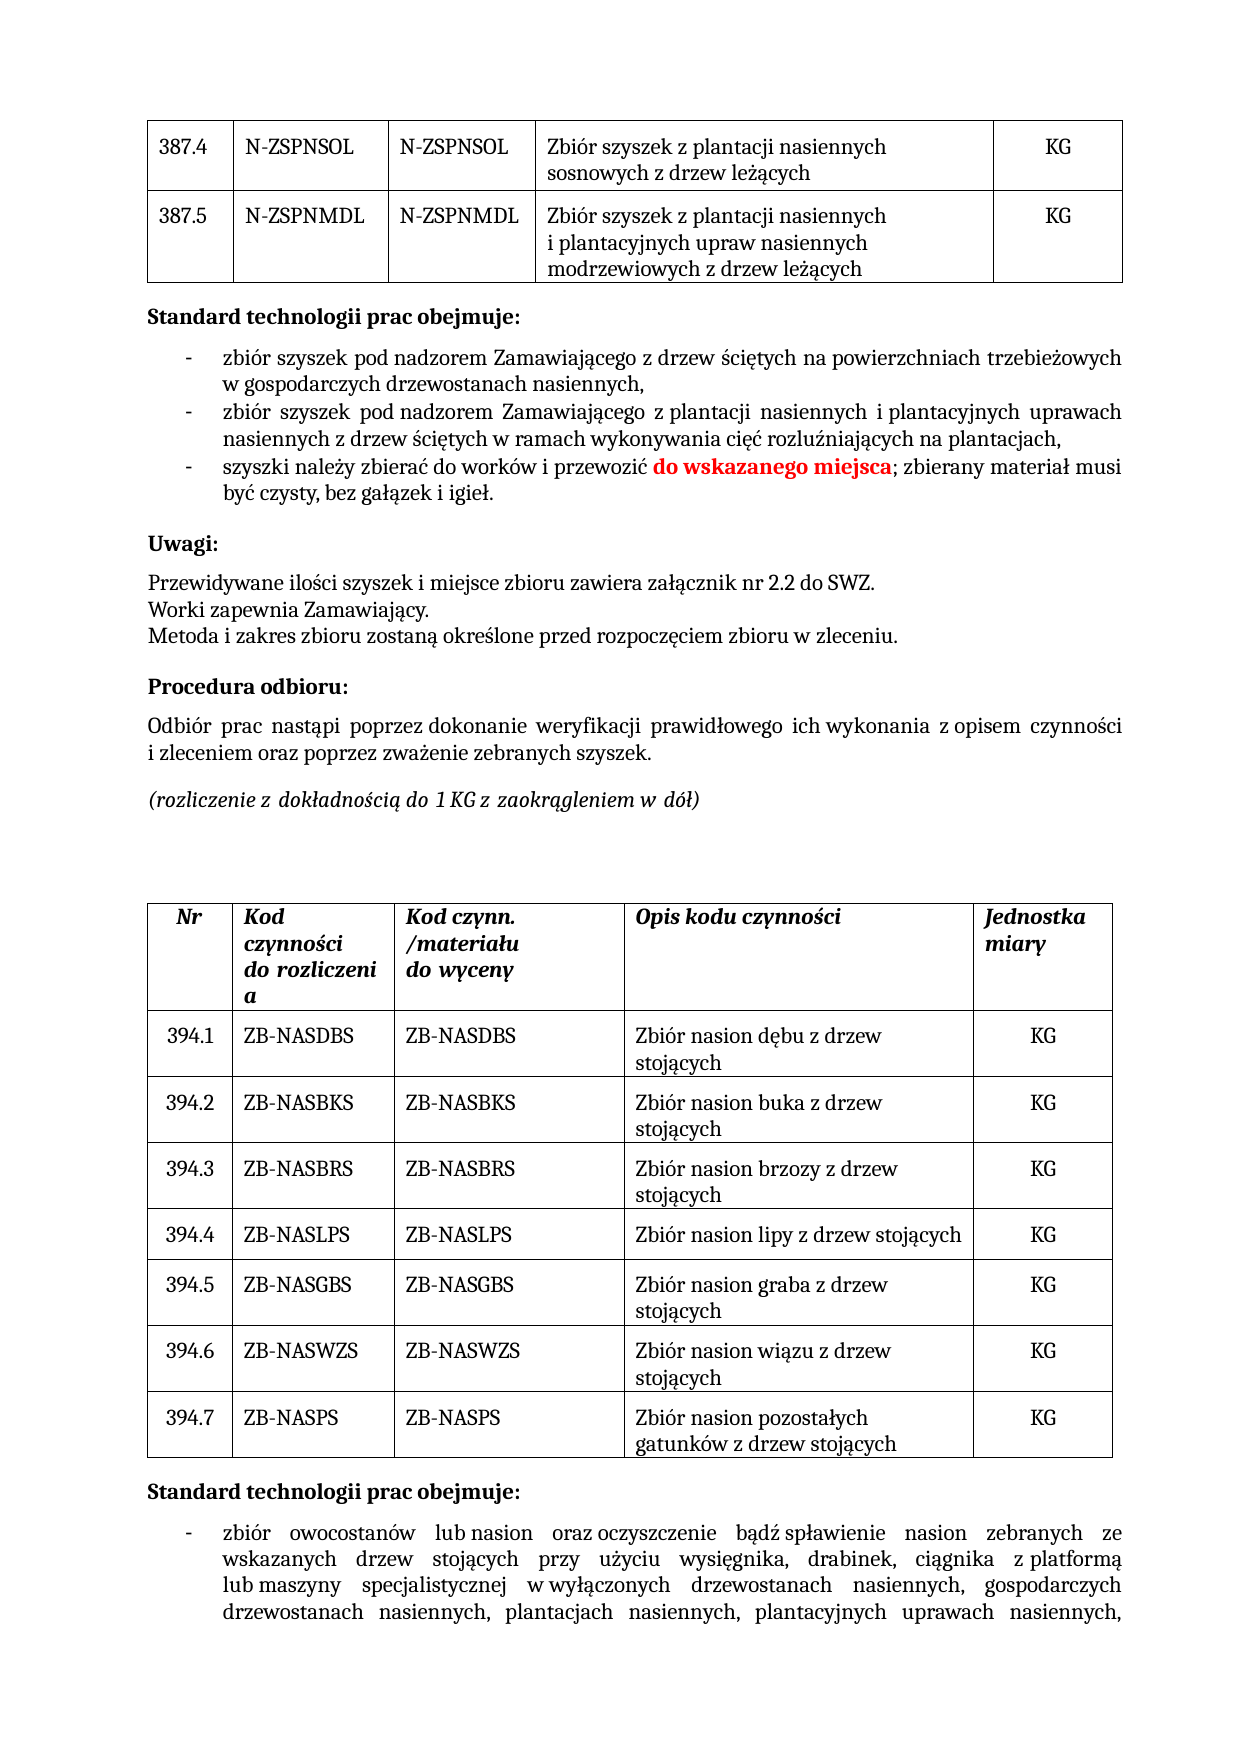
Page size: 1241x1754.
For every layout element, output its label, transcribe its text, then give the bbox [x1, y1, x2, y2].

table_cell 394.1 [148, 1011, 232, 1076]
table_cell 387.4 [148, 121, 233, 190]
text Metoda i zakres zbioru zostaną określone przed rozpoczęciem zbioru w zleceniu. [148, 623, 1122, 649]
table_cell KG [994, 121, 1122, 190]
table_cell ZB-NASBKS [395, 1077, 624, 1142]
list szyszki należy zbierać do worków i przewozić do wskazanego miejsca; zbierany materiał musi być czysty, bez gałązek i igieł. [185, 452, 1122, 506]
table_cell ZB-NASWZS [233, 1326, 394, 1391]
table_cell N-ZSPNSOL [389, 121, 535, 190]
table_cell ZB-NASPS [395, 1392, 624, 1457]
text Standard technologii prac obejmuje: [148, 1479, 1122, 1505]
table_header Kod czynn. /materiału do wyceny [395, 904, 624, 1009]
text Standard technologii prac obejmuje: [148, 304, 1122, 331]
table_cell Zbiór nasion buka z drzew stojących [625, 1077, 973, 1142]
text Przewidywane ilości szyszek i miejsce zbioru zawiera załącznik nr 2.2 do SWZ. [148, 570, 1122, 596]
table_header Jednostka miary [974, 904, 1112, 1009]
table_cell KG [974, 1011, 1112, 1076]
text (rozliczenie z dokładnością do 1 KG z zaokrągleniem w dół) [148, 786, 1122, 813]
list zbiór szyszek pod nadzorem Zamawiającego z plantacji nasiennych i plantacyjnych uprawach nasiennych z drzew ściętych w ramach wykonywania cięć rozluźniających na plantacjach, [185, 397, 1122, 452]
text Uwagi: [148, 531, 1122, 557]
table_cell KG [994, 191, 1122, 282]
list zbiór szyszek pod nadzorem Zamawiającego z drzew ściętych na powierzchniach trzebieżowych w gospodarczych drzewostanach nasiennych, [185, 343, 1122, 397]
table_cell 394.5 [148, 1260, 232, 1325]
table_cell ZB-NASDBS [395, 1011, 624, 1076]
table_cell ZB-NASPS [233, 1392, 394, 1457]
table_cell 394.2 [148, 1077, 232, 1142]
table_header Opis kodu czynności [625, 904, 973, 1009]
table_cell ZB-NASBKS [233, 1077, 394, 1142]
table_cell KG [974, 1326, 1112, 1391]
table_cell 387.5 [148, 191, 233, 282]
table_cell ZB-NASBRS [233, 1143, 394, 1208]
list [185, 1518, 1122, 1625]
table_cell ZB-NASWZS [395, 1326, 624, 1391]
table_cell Zbiór nasion brzozy z drzew stojących [625, 1143, 973, 1208]
text Procedura odbioru: [148, 674, 1122, 700]
table_cell Zbiór nasion wiązu z drzew stojących [625, 1326, 973, 1391]
table_cell Zbiór szyszek z plantacji nasiennych i plantacyjnych upraw nasiennych modrzewiowych z drzew leżących [536, 191, 993, 282]
table_cell KG [974, 1209, 1112, 1258]
table_cell Zbiór szyszek z plantacji nasiennych sosnowych z drzew leżących [536, 121, 993, 190]
table_cell N-ZSPNMDL [234, 191, 388, 282]
table_cell N-ZSPNSOL [234, 121, 388, 190]
table_cell 394.7 [148, 1392, 232, 1457]
table_cell ZB-NASGBS [233, 1260, 394, 1325]
text Worki zapewnia Zamawiający. [148, 596, 1122, 623]
table_cell KG [974, 1260, 1112, 1325]
table_cell 394.4 [148, 1209, 232, 1258]
text Odbiór prac nastąpi poprzez dokonanie weryfikacji prawidłowego ich wykonania z opisem czynności i zleceniem oraz poprzez zważenie zebranych szyszek. [148, 713, 1122, 766]
table_cell Zbiór nasion pozostałych gatunków z drzew stojących [625, 1392, 973, 1457]
table_cell 394.6 [148, 1326, 232, 1391]
table_header Nr [148, 904, 232, 1009]
table_cell ZB-NASDBS [233, 1011, 394, 1076]
table_cell Zbiór nasion graba z drzew stojących [625, 1260, 973, 1325]
table_cell ZB-NASGBS [395, 1260, 624, 1325]
table_cell Zbiór nasion dębu z drzew stojących [625, 1011, 973, 1076]
table_cell 394.3 [148, 1143, 232, 1208]
table_cell KG [974, 1077, 1112, 1142]
table_cell ZB-NASBRS [395, 1143, 624, 1208]
table_cell Zbiór nasion lipy z drzew stojących [625, 1209, 973, 1258]
table_cell ZB-NASLPS [395, 1209, 624, 1258]
table_header Kod czynności do rozliczenia [233, 904, 394, 1009]
table_cell KG [974, 1143, 1112, 1208]
table_cell KG [974, 1392, 1112, 1457]
table_cell N-ZSPNMDL [389, 191, 535, 282]
table_cell ZB-NASLPS [233, 1209, 394, 1258]
